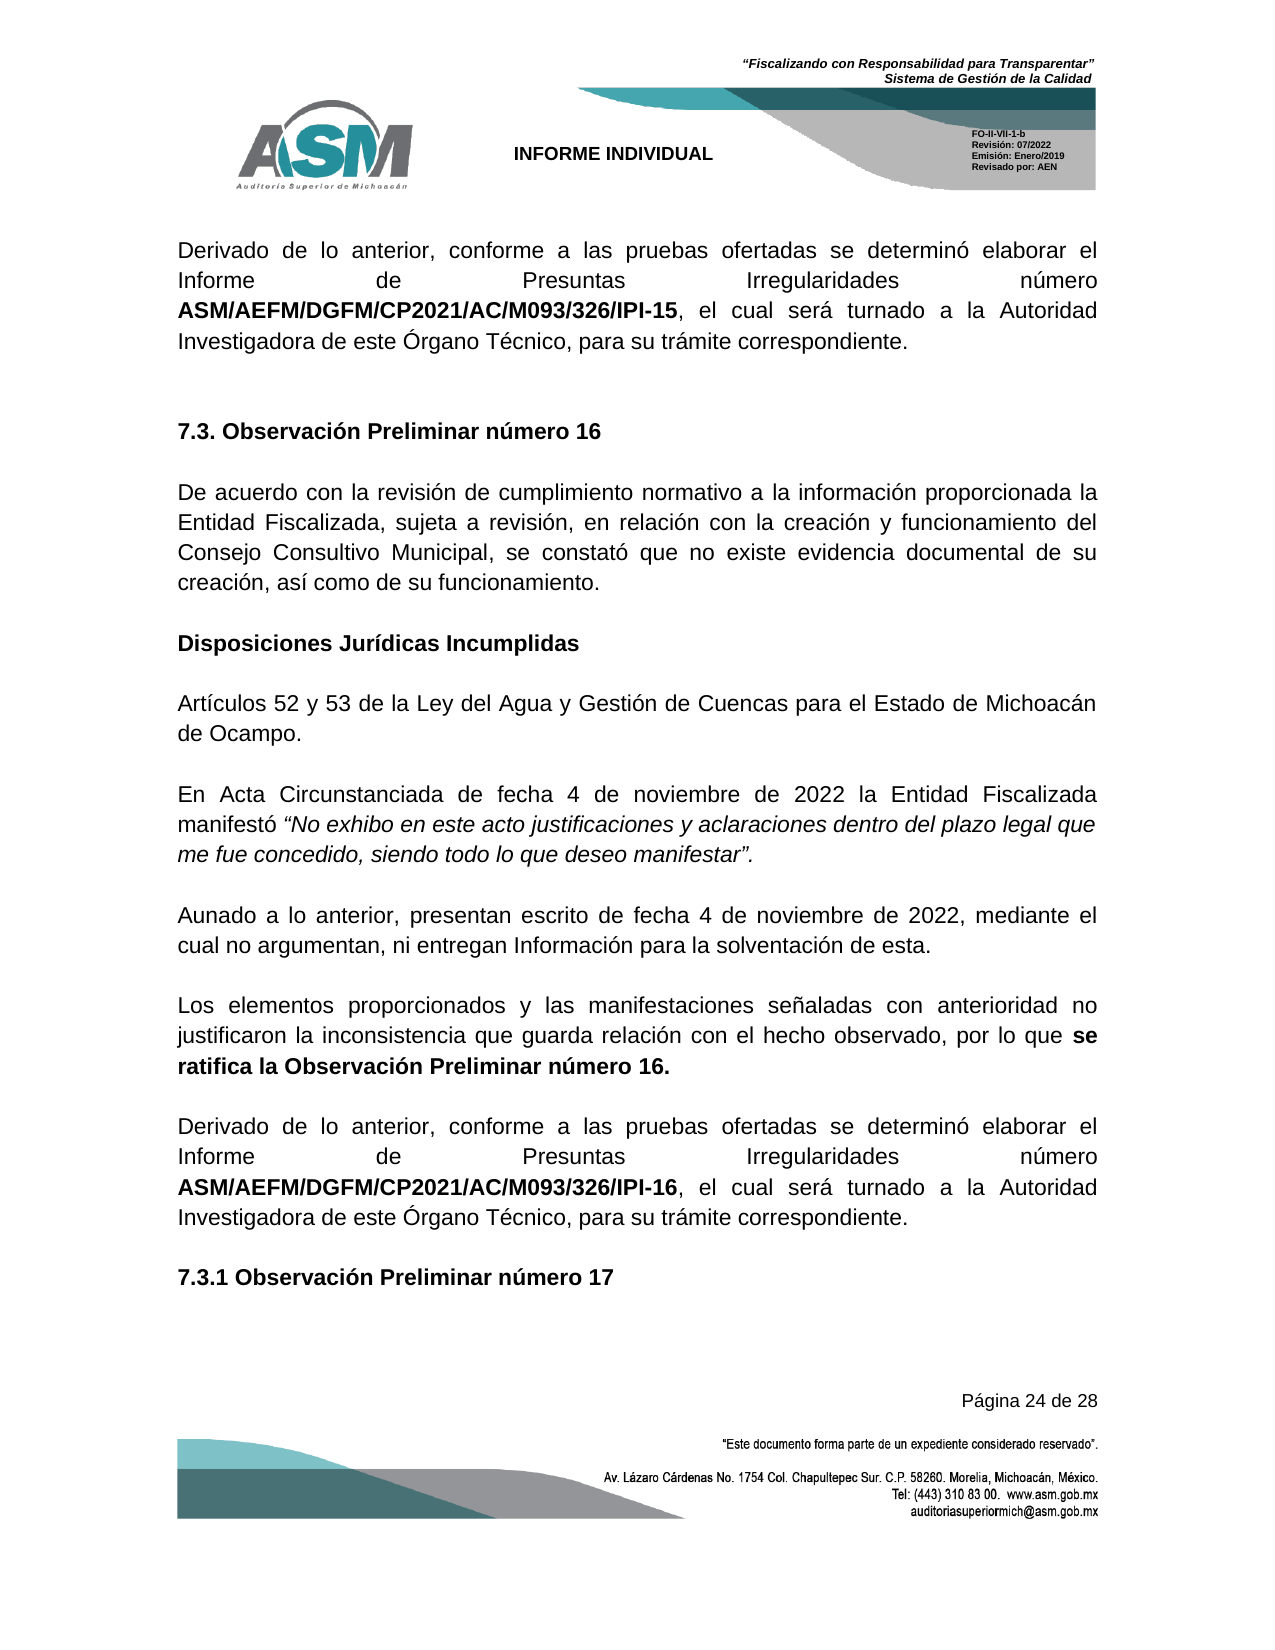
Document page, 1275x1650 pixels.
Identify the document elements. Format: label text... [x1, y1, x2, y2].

text 7.3.1 Observación Preliminar número 17 [177, 1264, 1098, 1290]
text De acuerdo con la revisión de cumplimiento normativo a la información proporcionada la Entidad Fiscalizada, sujeta a revisión, en relación con la creación y funcionamiento del Consejo Consultivo Municipal, se constató que no existe evidencia documental de su creación, así como de su funcionamiento. [177, 479, 1098, 596]
text Aunado a lo anterior, presentan escrito de fecha 4 de noviembre de 2022, mediante el cual no argumentan, ni entregan Información para la solventación de esta. [177, 902, 1098, 958]
text Artículos 52 y 53 de la Ley del Agua y Gestión de Cuencas para el Estado de Michoacán de Ocampo. [177, 690, 1098, 747]
text Disposiciones Jurídicas Incumplidas [177, 630, 1098, 656]
picture [177, 1439, 1098, 1519]
text Derivado de lo anterior, conforme a las pruebas ofertadas se determinó elaborar el Informe de Presuntas Irregularidades número ASM/AEFM/DGFM/CP2021/AC/M093/326/IPI-15, el cual será turnado a la Autoridad Investigadora de este Órgano Técnico, para su trámite correspondiente. [177, 237, 1098, 354]
text 7.3. Observación Preliminar número 16 [177, 418, 1098, 444]
text Derivado de lo anterior, conforme a las pruebas ofertadas se determinó elaborar el Informe de Presuntas Irregularidades número ASM/AEFM/DGFM/CP2021/AC/M093/326/IPI-16, el cual será turnado a la Autoridad Investigadora de este Órgano Técnico, para su trámite correspondiente. [177, 1113, 1098, 1230]
text En Acta Circunstanciada de fecha 4 de noviembre de 2022 la Entidad Fiscalizada manifestó “No exhibo en este acto justificaciones y aclaraciones dentro del plazo legal que me fue concedido, siendo todo lo que deseo manifestar”. [177, 781, 1098, 867]
text Los elementos proporcionados y las manifestaciones señaladas con anterioridad no justificaron la inconsistencia que guarda relación con el hecho observado, por lo que se ratifica la Observación Preliminar número 16. [177, 992, 1098, 1079]
